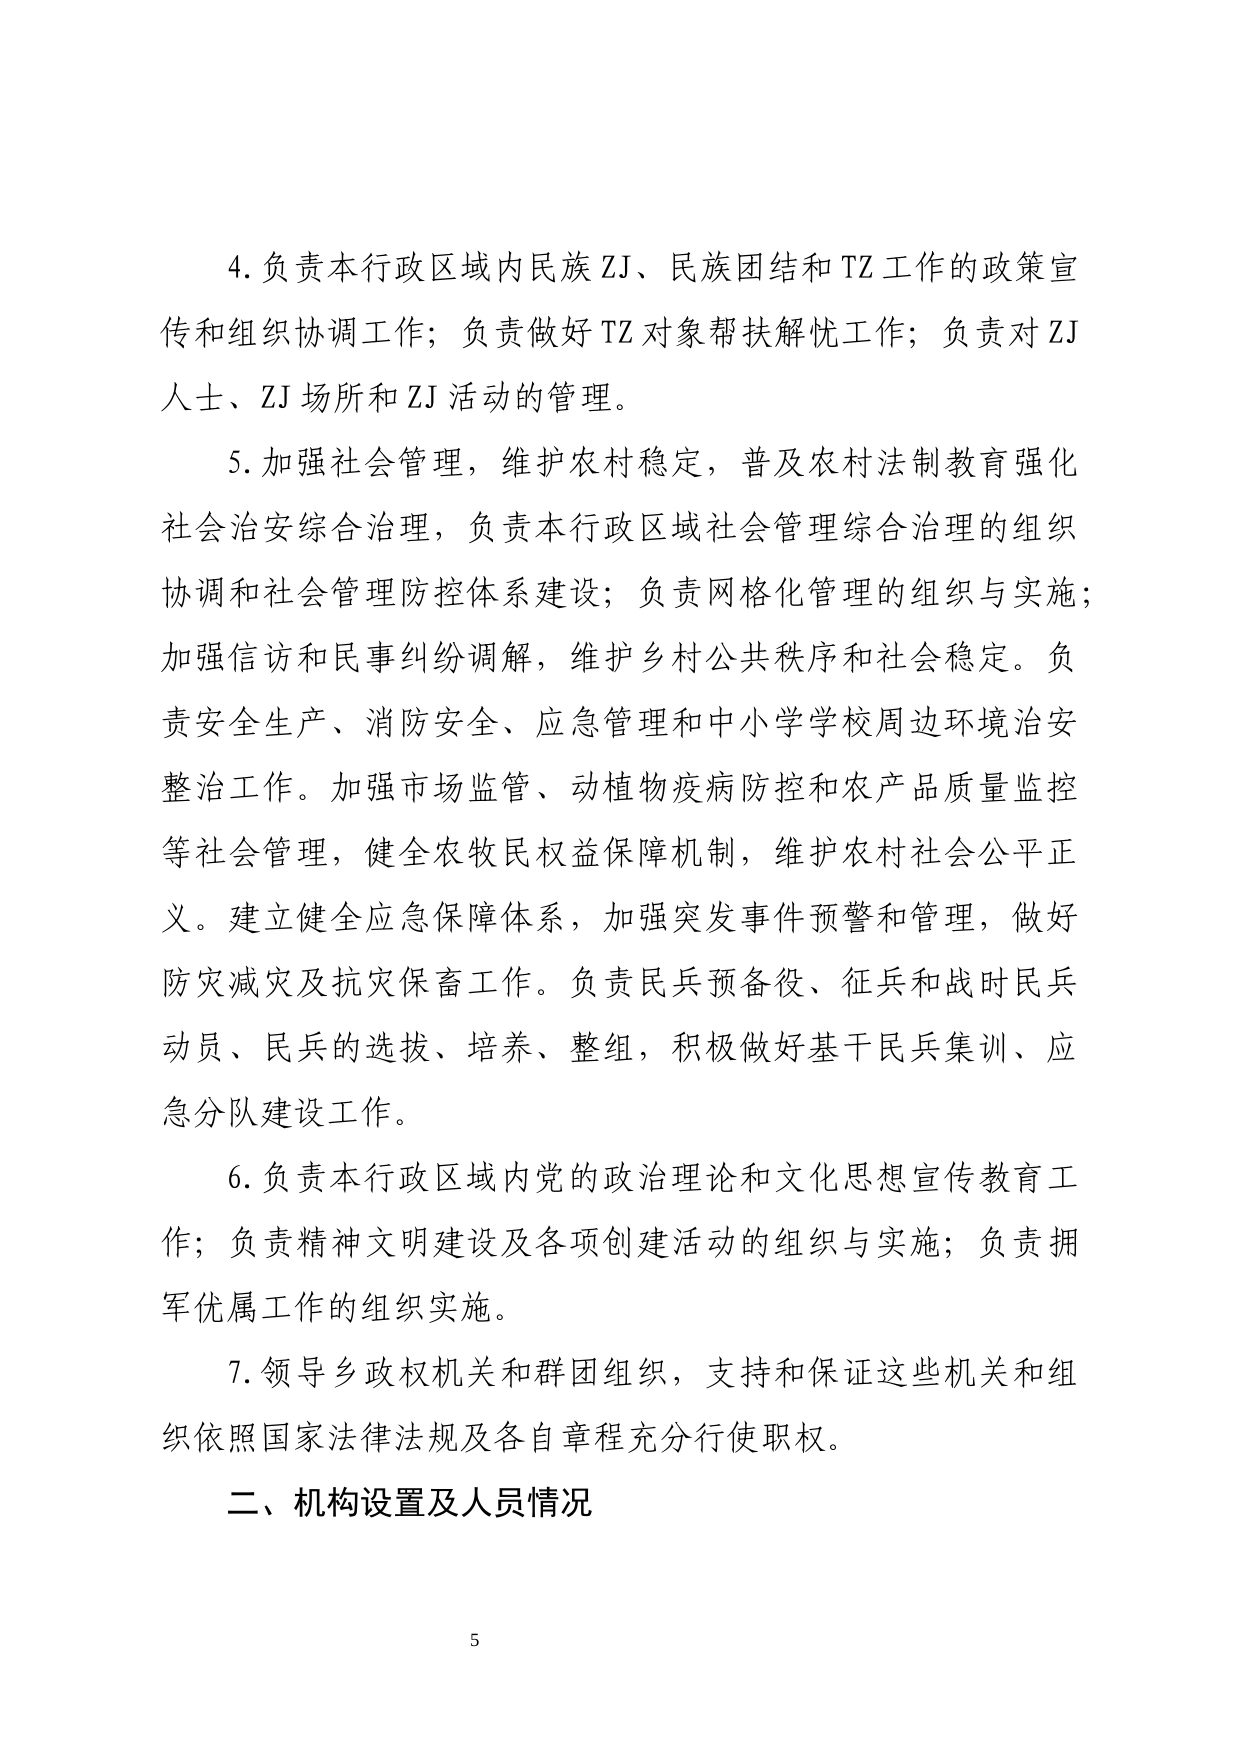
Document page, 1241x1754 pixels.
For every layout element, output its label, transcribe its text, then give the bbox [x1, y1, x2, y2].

text 6.负责本行政区域内党的政治理论和文化思想宣传教育工作；负责精神文明建设及各项创建活动的组织与实施；负责拥军优属工作的组织实施。 [159, 1143, 1081, 1338]
text 4.负责本行政区域内民族ZJ、民族团结和TZ工作的政策宣传和组织协调工作；负责做好TZ对象帮扶解忧工作；负责对ZJ人士、ZJ场所和ZJ活动的管理。 [159, 233, 1081, 428]
text 7.领导乡政权机关和群团组织，支持和保证这些机关和组织依照国家法律法规及各自章程充分行使职权。 [159, 1338, 1081, 1468]
text 二、机构设置及人员情况 [159, 1468, 1081, 1533]
text 5.加强社会管理，维护农村稳定，普及农村法制教育强化社会治安综合治理，负责本行政区域社会管理综合治理的组织协调和社会管理防控体系建设；负责网格化管理的组织与实施；加强信访和民事纠纷调解，维护乡村公共秩序和社会稳定。负责安全生产、消防安全、应急管理和中小学学校周边环境治安整治工作。加强市场监管、动植物疫病防控和农产品质量监控等社会管理，健全农牧民权益保障机制，维护农村社会公平正义。建立健全应急保障体系，加强突发事件预警和管理，做好防灾减灾及抗灾保畜工作。负责民兵预备役、征兵和战时民兵动员、民兵的选拔、培养、整组，积极做好基干民兵集训、应急分队建设工作。 [159, 428, 1081, 1143]
